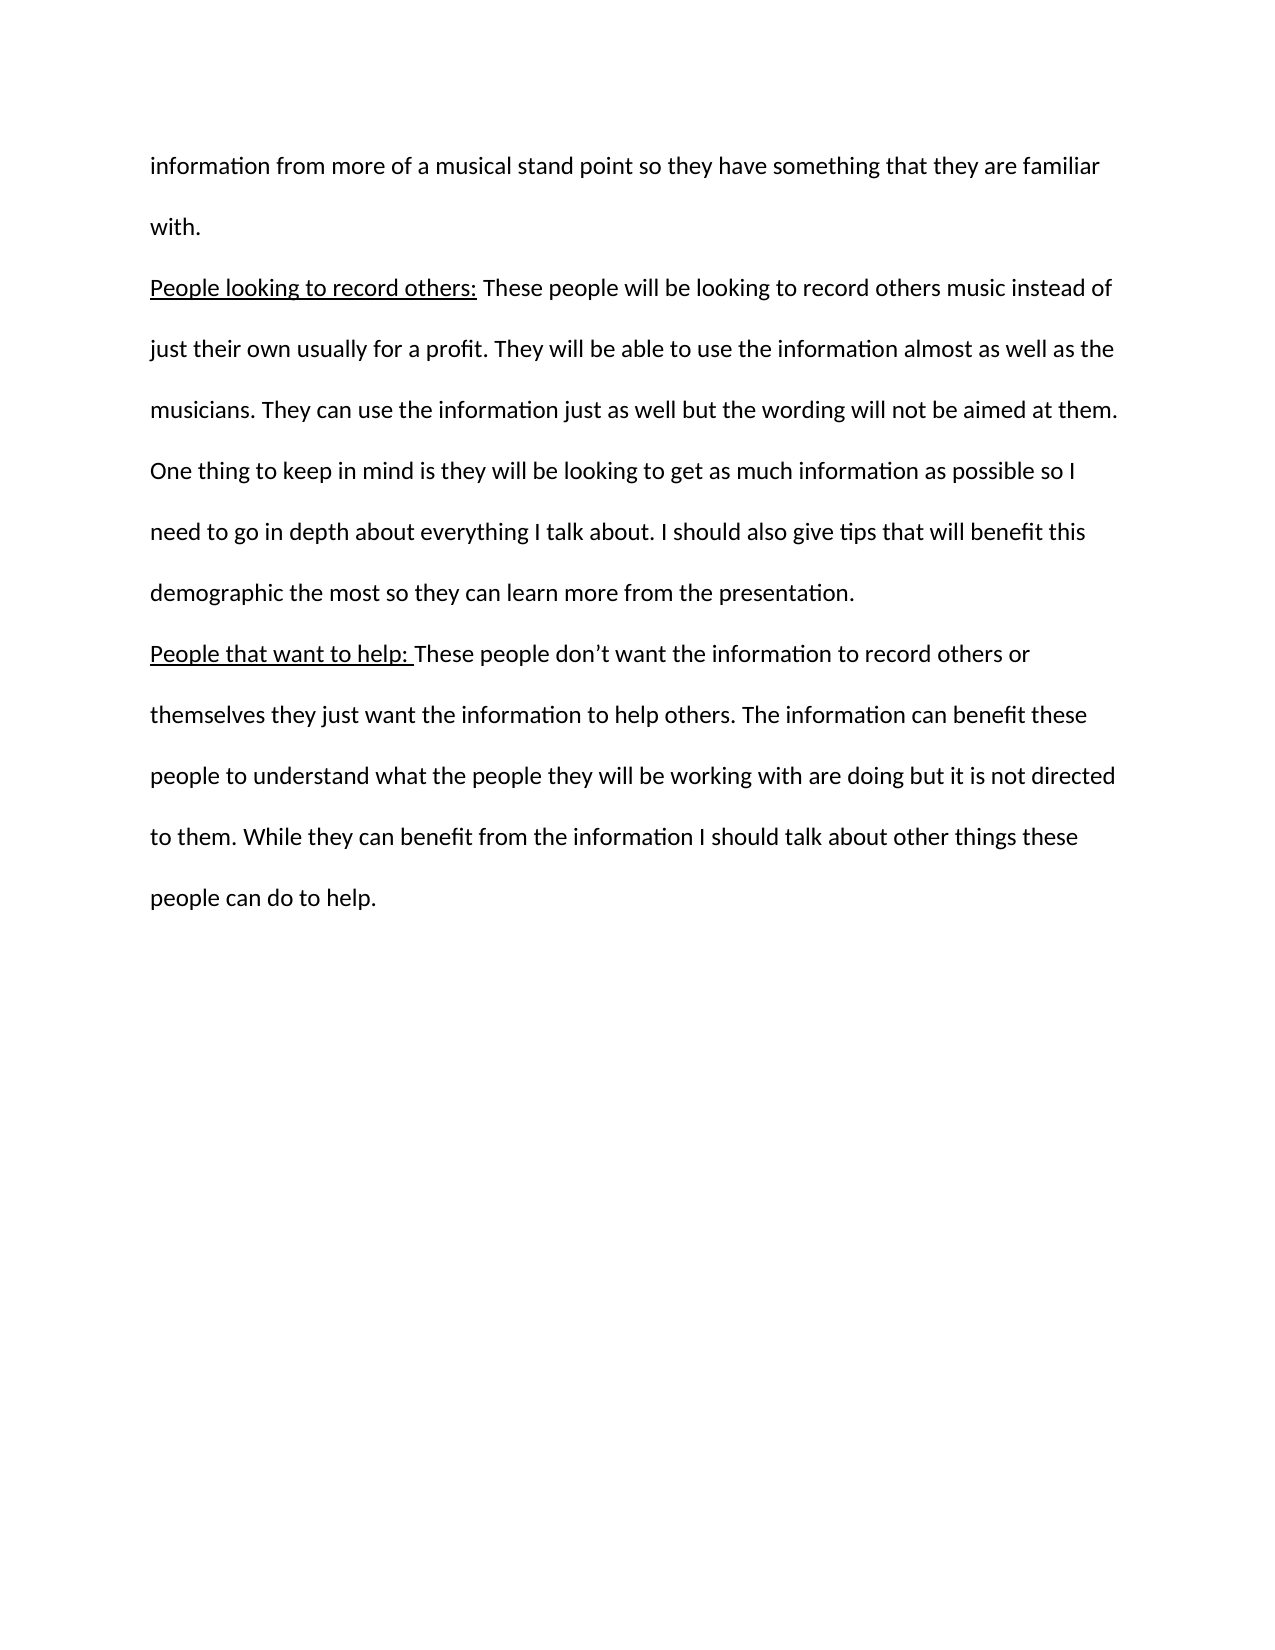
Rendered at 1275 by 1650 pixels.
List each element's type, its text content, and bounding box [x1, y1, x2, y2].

text People that want to help: These people don’t want the information to record others or themselves they just want the information to help others. The information can benefit these people to understand what the people they will be working with are doing but it is not directed to them. While they can benefit from the information I should talk about other things these people can do to help. [150, 638, 1125, 913]
text People looking to record others: These people will be looking to record others music instead of just their own usually for a profit. They will be able to use the information almost as well as the musicians. They can use the information just as well but the wording will not be aimed at them. One thing to keep in mind is they will be looking to get as much information as possible so I need to go in depth about everything I talk about. I should also give tips that will benefit this demographic the most so they can learn more from the presentation. [150, 272, 1125, 608]
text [150, 150, 1125, 242]
